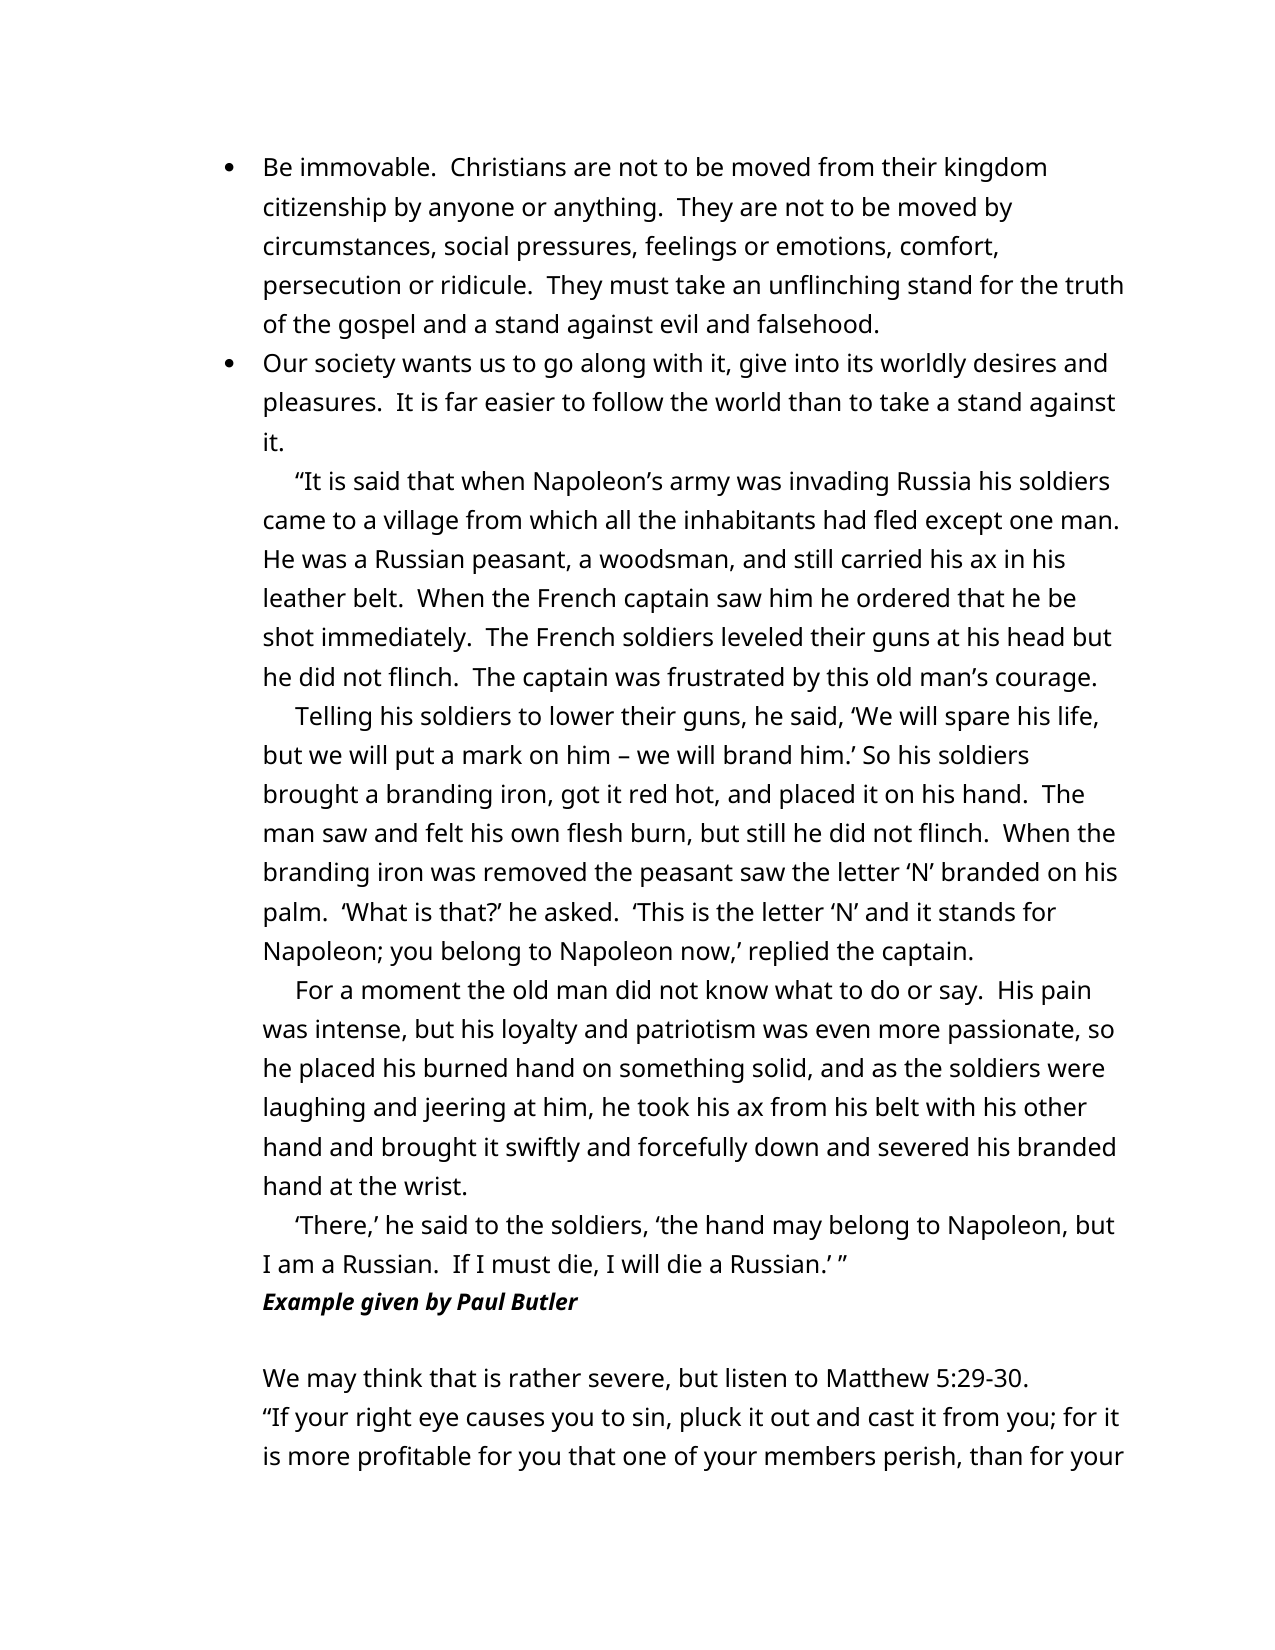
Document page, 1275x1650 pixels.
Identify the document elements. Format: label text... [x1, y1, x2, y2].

list Telling his soldiers to lower their guns, he said, ‘We will spare his life, but we will put a mark on him – we will brand him.’ So his soldiers brought a branding iron, got it red hot, and placed it on his hand. The man saw and felt his own flesh burn, but still he did not flinch. When the branding iron was removed the peasant saw the letter ‘N’ branded on his palm. ‘What is that?’ he asked. ‘This is the letter ‘N’ and it stands for Napoleon; you belong to Napoleon now,’ replied the captain. [262, 698, 1125, 967]
list For a moment the old man did not know what to do or say. His pain was intense, but his loyalty and patriotism was even more passionate, so he placed his burned hand on something solid, and as the soldiers were laughing and jeering at him, he took his ax from his belt with his other hand and brought it swiftly and forcefully down and severed his branded hand at the wrist. [262, 972, 1125, 1202]
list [262, 1361, 1125, 1473]
list ‘There,’ he said to the soldiers, ‘the hand may belong to Napoleon, but I am a Russian. If I must die, I will die a Russian.’ ” Example given by Paul Butler [262, 1207, 1125, 1317]
list “It is said that when Napoleon’s army was invading Russia his soldiers came to a village from which all the inhabitants had fled except one man. He was a Russian peasant, a woodsman, and still carried his ax in his leather belt. When the French captain saw him he ordered that he be shot immediately. The French soldiers leveled their guns at his head but he did not flinch. The captain was frustrated by this old man’s courage. [262, 463, 1125, 693]
list Our society wants us to go along with it, give into its worldly desires and pleasures. It is far easier to follow the world than to take a stand against it. [225, 346, 1125, 458]
list Be immovable. Christians are not to be moved from their kingdom citizenship by anyone or anything. They are not to be moved by circumstances, social pressures, feelings or emotions, comfort, persecution or ridicule. They must take an unflinching stand for the truth of the gospel and a stand against evil and falsehood. [225, 150, 1125, 341]
